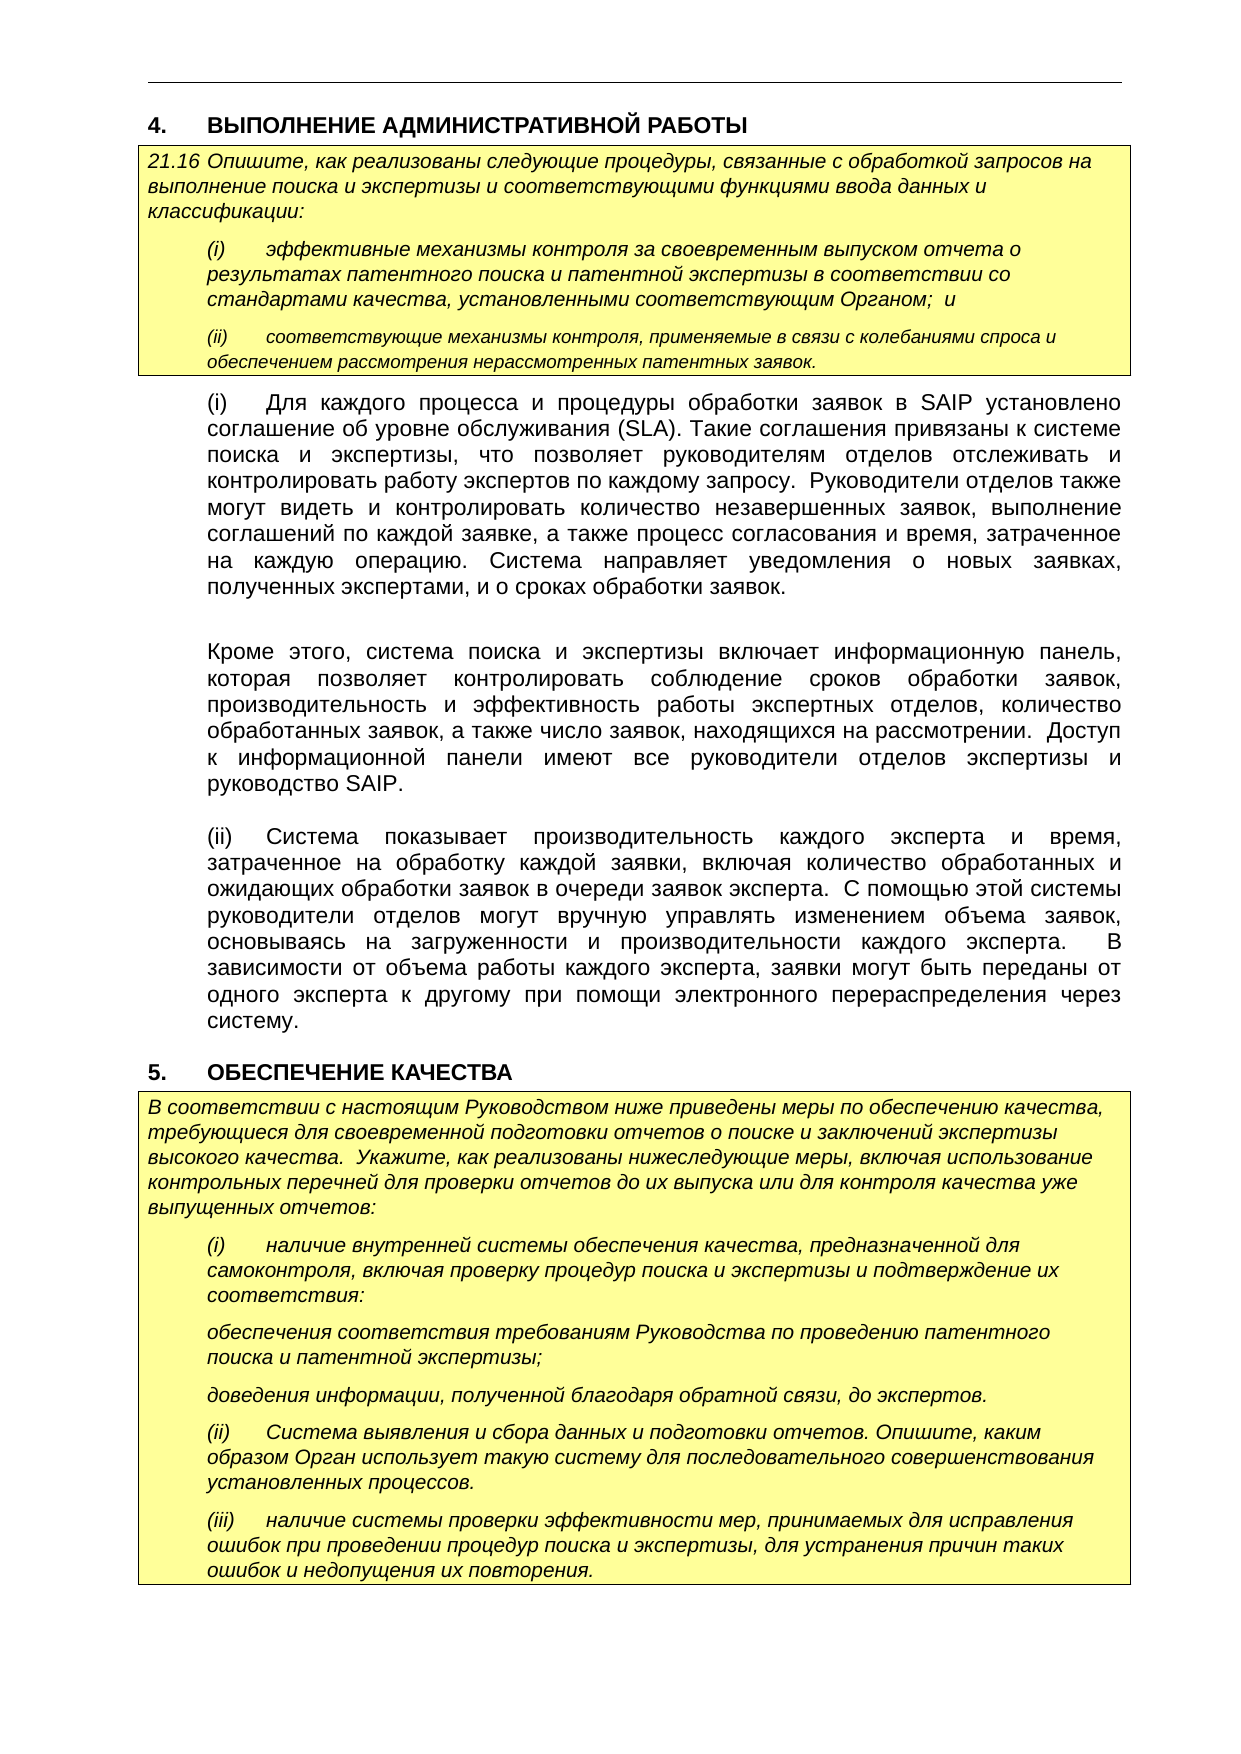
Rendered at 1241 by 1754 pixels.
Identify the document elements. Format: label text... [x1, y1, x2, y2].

text (ii) соответствующие механизмы контроля, применяемые в связи с колебаниями спроса и обеспечением рассмотрения нерассмотренных патентных заявок. [139, 320, 1130, 375]
list Кроме этого, система поиска и экспертизы включает информационную панель, которая позволяет контролировать соблюдение сроков обработки заявок, производительность и эффективность работы экспертных отделов, количество обработанных заявок, а также число заявок, находящихся на рассмотрении. Доступ к информационной панели имеют все руководители отделов экспертизы и руководство SAIP. [207, 638, 1122, 796]
list Для каждого процесса и процедуры обработки заявок в SAIP установлено соглашение об уровне обслуживания (SLA). Такие соглашения привязаны к системе поиска и экспертизы, что позволяет руководителям отделов отслеживать и контролировать работу экспертов по каждому запросу. Руководители отделов также могут видеть и контролировать количество незавершенных заявок, выполнение соглашений по каждой заявке, а также процесс согласования и время, затраченное на каждую операцию. Система направляет уведомления о новых заявках, полученных экспертами, и о сроках обработки заявок. [207, 388, 1122, 599]
list Система показывает производительность каждого эксперта и время, затраченное на обработку каждой заявки, включая количество обработанных и ожидающих обработки заявок в очереди заявок эксперта. С помощью этой системы руководители отделов могут вручную управлять изменением объема заявок, основываясь на загруженности и производительности каждого эксперта. В зависимости от объема работы каждого эксперта, заявки могут быть переданы от одного эксперта к другому при помощи электронного перераспределения через систему. [207, 823, 1122, 1033]
subtitle 5. Обеспечение качества [148, 1058, 1122, 1085]
text (i) эффективные механизмы контроля за своевременным выпуском отчета о результатах патентного поиска и патентной экспертизы в соответствии со стандартами качества, установленными соответствующим Органом; и [139, 232, 1130, 310]
subtitle 4. Выполнение административной работы [148, 112, 1122, 138]
text обеспечения соответствия требованиям Руководства по проведению патентного поиска и патентной экспертизы; [139, 1316, 1130, 1369]
text В соответствии с настоящим Руководством ниже приведены меры по обеспечению качества, требующиеся для своевременной подготовки отчетов о поиске и заключений экспертизы высокого качества. Укажите, как реализованы нижеследующие меры, включая использование контрольных перечней для проверки отчетов до их выпуска или для контроля качества уже выпущенных отчетов: [139, 1092, 1130, 1219]
text (i) наличие внутренней системы обеспечения качества, предназначенной для самоконтроля, включая проверку процедур поиска и экспертизы и подтверждение их соответствия: [139, 1228, 1130, 1307]
text 21.16 Опишите, как реализованы следующие процедуры, связанные с обработкой запросов на выполнение поиска и экспертизы и соответствующими функциями ввода данных и классификации: [139, 146, 1130, 223]
text доведения информации, полученной благодаря обратной связи, до экспертов. [139, 1378, 1130, 1407]
text (iii) наличие системы проверки эффективности мер, принимаемых для исправления ошибок при проведении процедур поиска и экспертизы, для устранения причин таких ошибок и недопущения их повторения. [139, 1503, 1130, 1584]
text (ii) Система выявления и сбора данных и подготовки отчетов. Опишите, каким образом Орган использует такую систему для последовательного совершенствования установленных процессов. [139, 1416, 1130, 1494]
